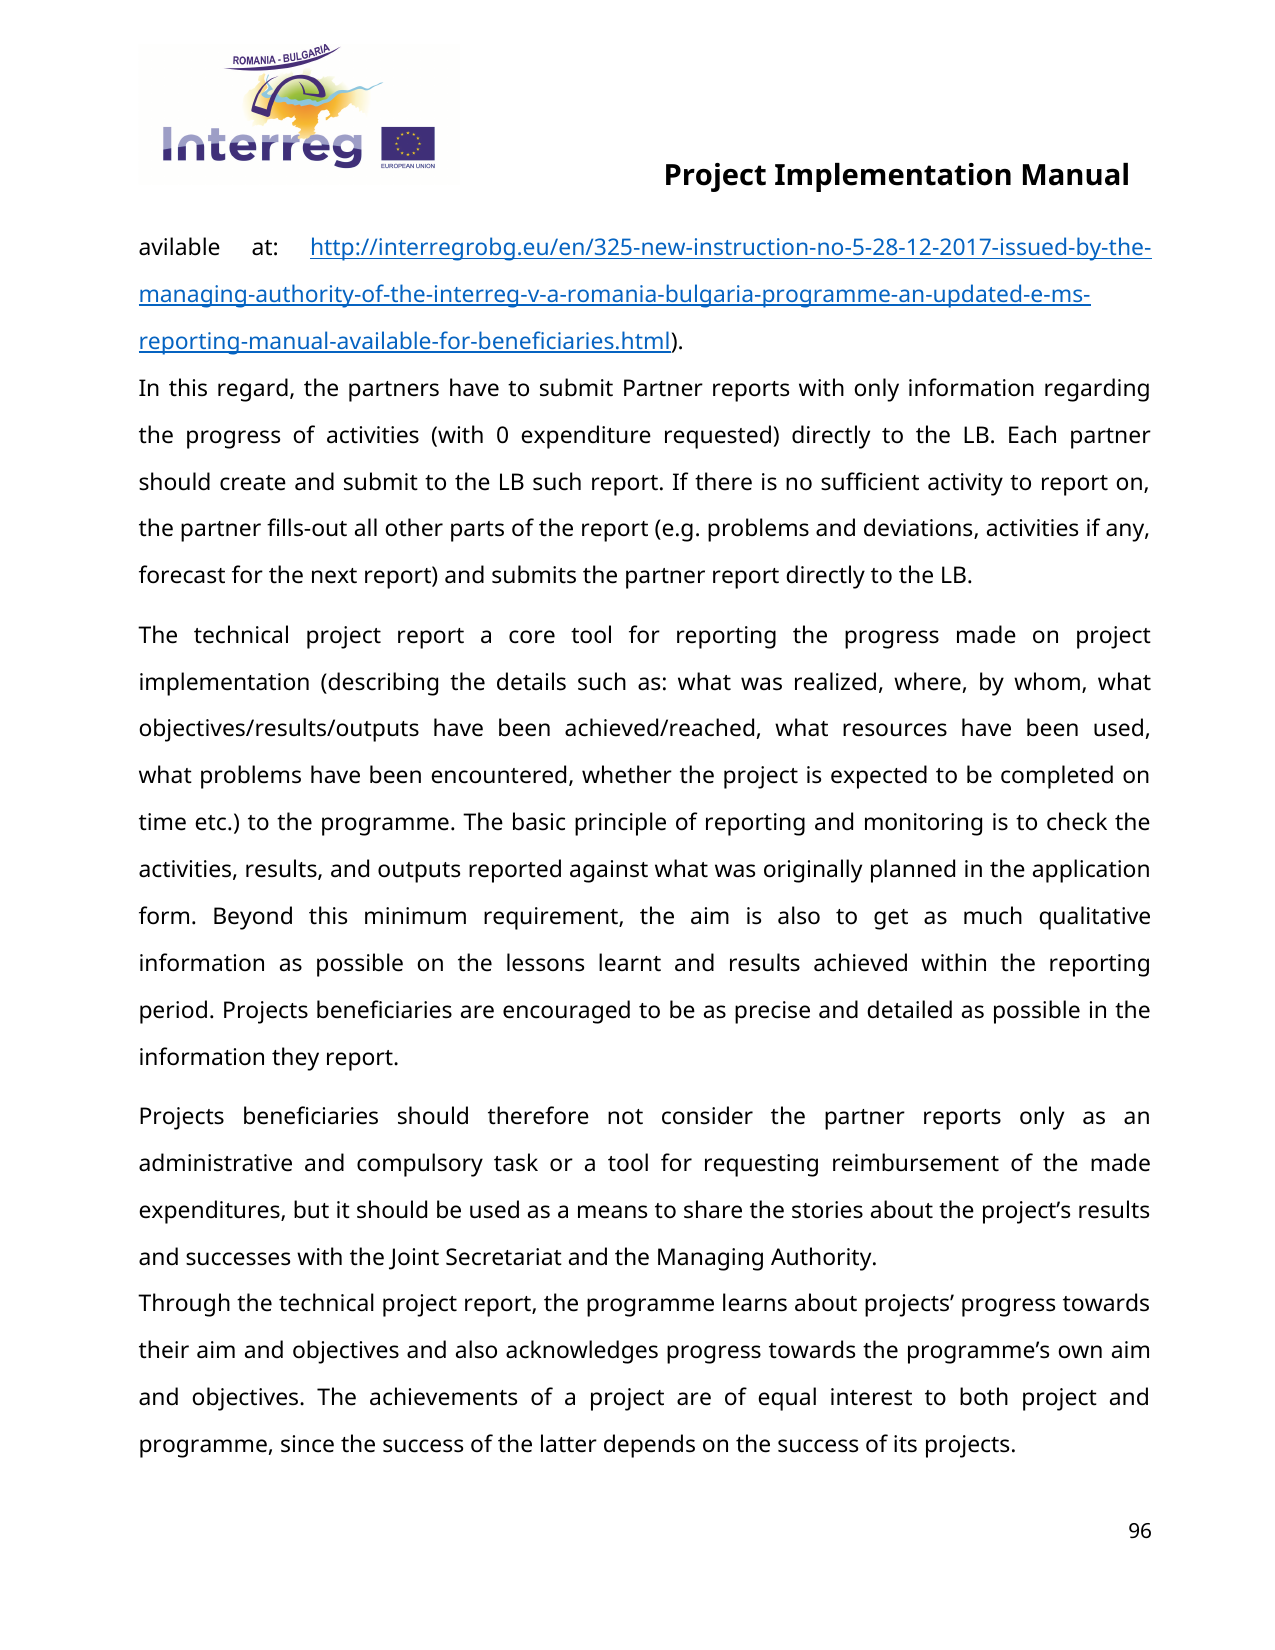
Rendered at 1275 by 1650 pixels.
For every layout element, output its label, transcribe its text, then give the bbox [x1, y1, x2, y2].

text In this regard, the partners have to submit Partner reports with only information regarding the progress of activities (with 0 expenditure requested) directly to the LB. Each partner should create and submit to the LB such report. If there is no sufficient activity to report on, the partner fills-out all other parts of the report (e.g. problems and deviations, activities if any, forecast for the next report) and submits the partner report directly to the LB. [138, 372, 1152, 590]
picture [138, 44, 461, 185]
text The technical project report a core tool for reporting the progress made on project implementation (describing the details such as: what was realized, where, by whom, what objectives/results/outputs have been achieved/reached, what resources have been used, what problems have been encountered, whether the project is expected to be completed on time etc.) to the programme. The basic principle of reporting and monitoring is to check the activities, results, and outputs reported against what was originally planned in the application form. Beyond this minimum requirement, the aim is also to get as much qualitative information as possible on the lessons learnt and results achieved within the reporting period. Projects beneficiaries are encouraged to be as precise and detailed as possible in the information they report. [138, 618, 1152, 1072]
text Through the technical project report, the programme learns about projects’ progress towards their aim and objectives and also acknowledges progress towards the programme’s own aim and objectives. The achievements of a project are of equal interest to both project and programme, since the success of the latter depends on the success of its projects. [138, 1287, 1152, 1459]
text Projects beneficiaries should therefore not consider the partner reports only as an administrative and compulsory task or a tool for requesting reimbursement of the made expenditures, but it should be used as a means to share the stories about the project’s results and successes with the Joint Secretariat and the Managing Authority. [138, 1100, 1152, 1272]
